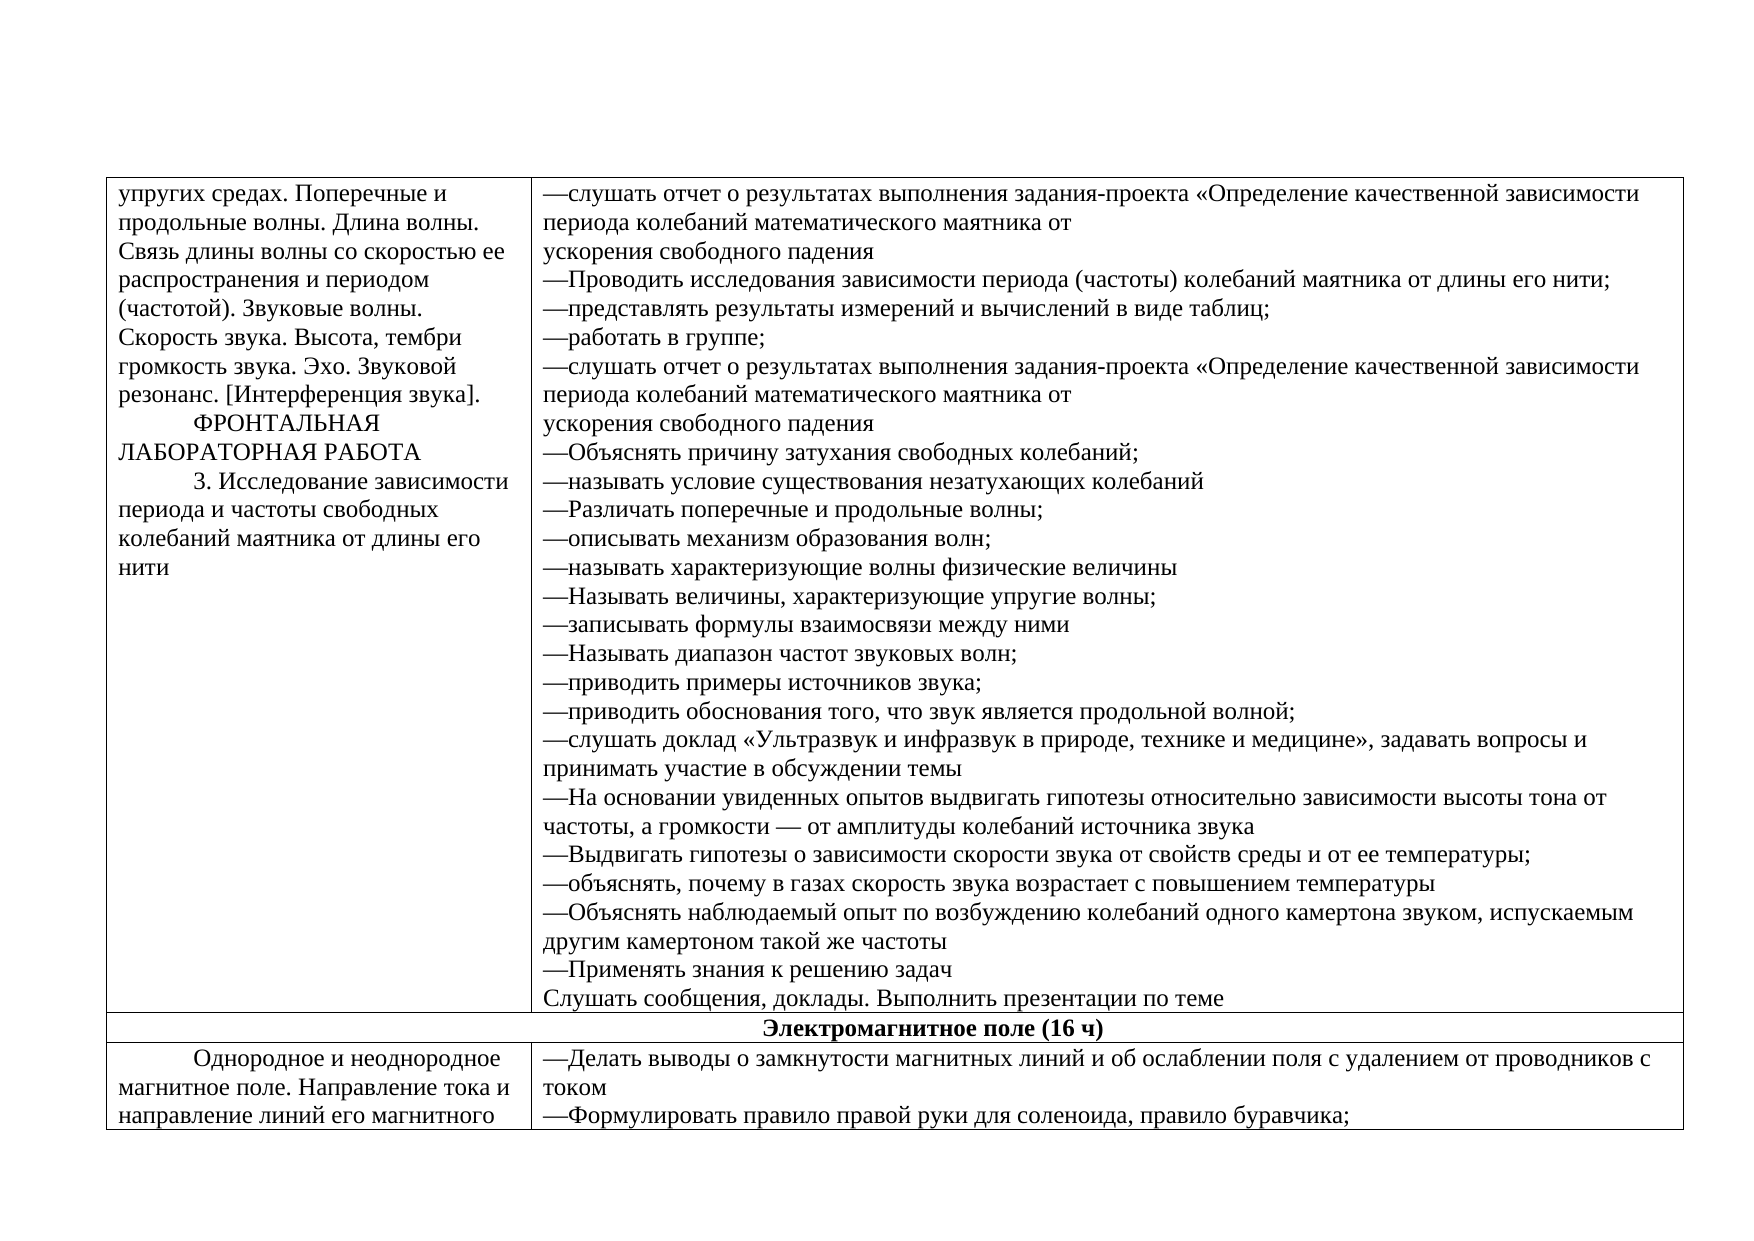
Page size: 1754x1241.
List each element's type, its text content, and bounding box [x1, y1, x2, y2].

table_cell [532, 1043, 1683, 1129]
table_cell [107, 178, 531, 1012]
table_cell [532, 178, 1683, 1012]
table_cell Электромагнитное поле (16 ч) [107, 1013, 1683, 1042]
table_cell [107, 1043, 531, 1129]
